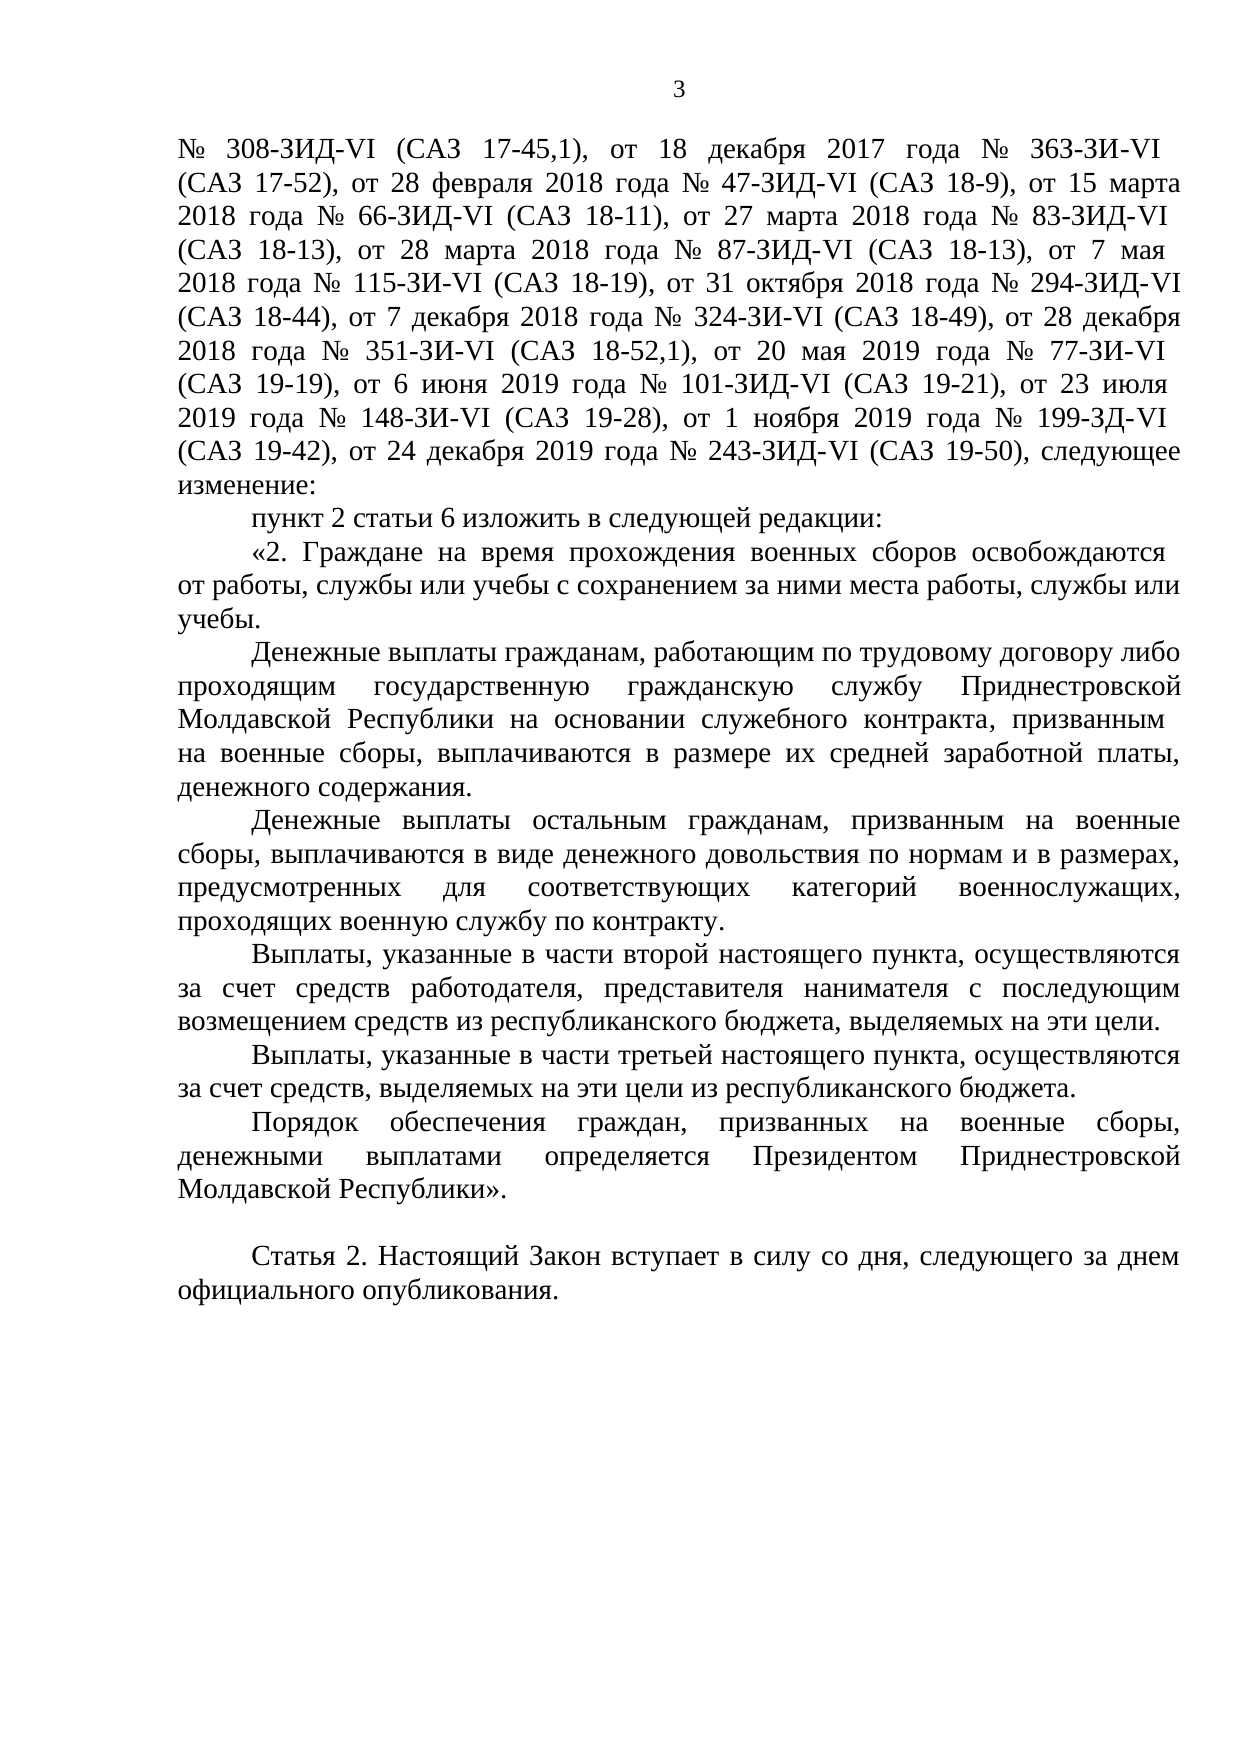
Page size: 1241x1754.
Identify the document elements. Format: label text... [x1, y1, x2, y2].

text Порядок обеспечения граждан, призванных на военные сборы, денежными выплатами определяется Президентом Приднестровской Молдавской Республики». [177, 1104, 1181, 1205]
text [177, 131, 1181, 500]
text Денежные выплаты остальным гражданам, призванным на военные сборы, выплачиваются в виде денежного довольствия по нормам и в размерах, предусмотренных для соответствующих категорий военнослужащих, проходящих военную службу по контракту. [177, 802, 1181, 936]
text Выплаты, указанные в части второй настоящего пункта, осуществляются за счет средств работодателя, представителя нанимателя с последующим возмещением средств из республиканского бюджета, выделяемых на эти цели. [177, 936, 1181, 1037]
text пункт 2 статьи 6 изложить в следующей редакции: [177, 500, 1181, 534]
text «2. Граждане на время прохождения военных сборов освобождаются от работы, службы или учебы с сохранением за ними места работы, службы или учебы. [177, 534, 1181, 634]
text Денежные выплаты гражданам, работающим по трудовому договору либо проходящим государственную гражданскую службу Приднестровской Молдавской Республики на основании служебного контракта, призванным на военные сборы, выплачиваются в размере их средней заработной платы, денежного содержания. [177, 634, 1181, 802]
text Выплаты, указанные в части третьей настоящего пункта, осуществляются за счет средств, выделяемых на эти цели из республиканского бюджета. [177, 1037, 1181, 1104]
text Статья 2. Настоящий Закон вступает в силу со дня, следующего за днем официального опубликования. [177, 1238, 1181, 1305]
